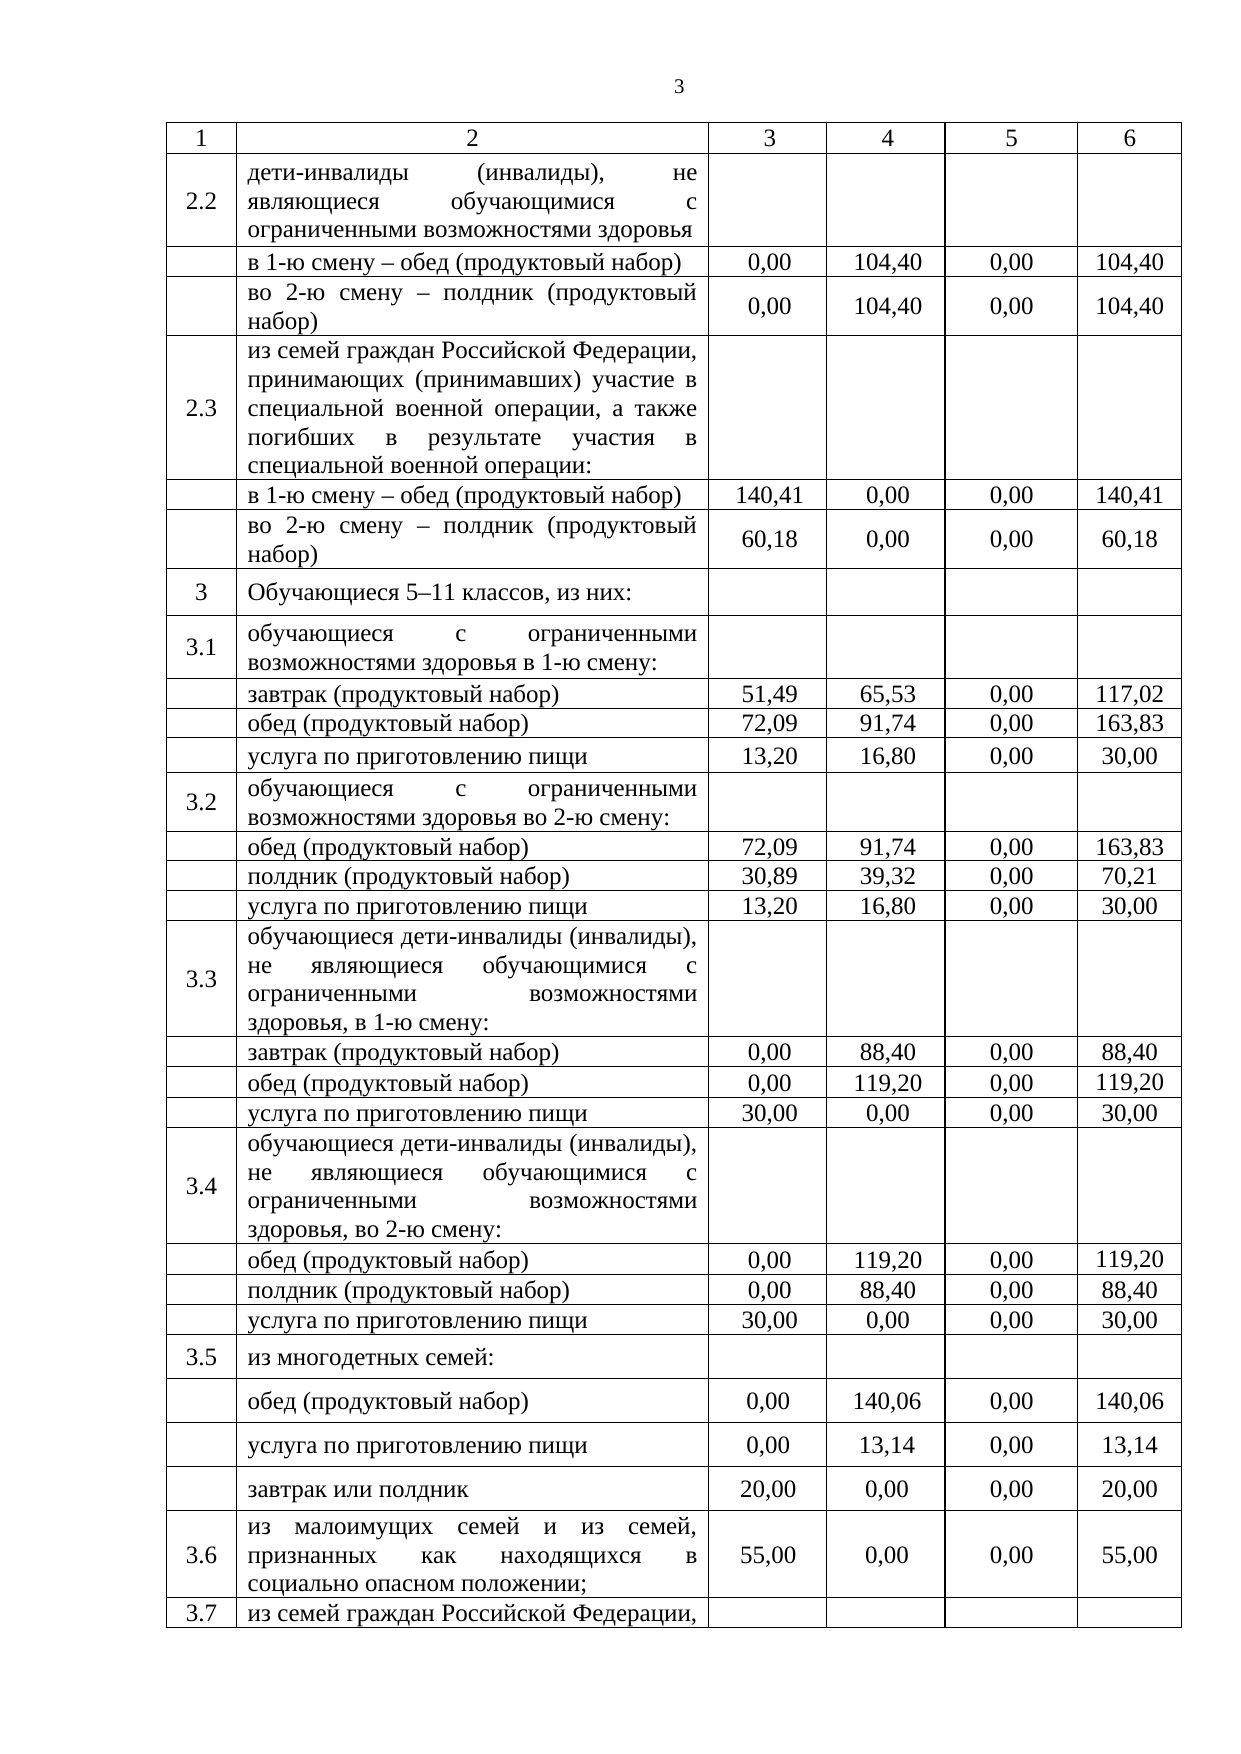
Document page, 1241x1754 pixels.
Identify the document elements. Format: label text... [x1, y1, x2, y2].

table_cell обучающиеся с ограниченными возможностями здоровья во 2-ю смену: [237, 773, 708, 831]
table_cell [946, 336, 1077, 479]
table_cell обед (продуктовый набор) [237, 1067, 708, 1097]
table_cell завтрак или полдник [237, 1467, 708, 1510]
table_cell услуга по приготовлению пищи [237, 1305, 708, 1334]
table_cell 0,00 [946, 1244, 1077, 1274]
table_cell полдник (продуктовый набор) [237, 1275, 708, 1304]
table_cell [827, 1128, 944, 1243]
table_cell во 2-ю смену – полдник (продуктовый набор) [237, 277, 708, 334]
table_cell 0,00 [946, 679, 1077, 707]
table_cell 30,89 [709, 861, 826, 890]
table_cell 13,20 [709, 891, 826, 920]
table_cell 104,40 [827, 247, 944, 276]
table_cell 119,20 [1078, 1244, 1181, 1274]
table_cell 0,00 [946, 1423, 1077, 1466]
table_cell [1078, 1335, 1181, 1378]
table_cell 13,14 [1078, 1423, 1181, 1466]
table_cell [167, 679, 236, 707]
table_cell 0,00 [827, 1467, 944, 1510]
table_cell 30,00 [1078, 891, 1181, 920]
table_cell 140,41 [709, 480, 826, 509]
table_cell 30,00 [709, 1305, 826, 1334]
table_cell 0,00 [709, 277, 826, 334]
table_cell 60,18 [709, 510, 826, 568]
table_cell 88,40 [1078, 1275, 1181, 1304]
table_cell 0,00 [946, 1067, 1077, 1097]
table_cell обучающиеся дети-инвалиды (инвалиды), не являющиеся обучающимися с ограниченными возможностями здоровья, в 1-ю смену: [237, 921, 708, 1036]
table_cell [167, 832, 236, 860]
table_cell завтрак (продуктовый набор) [237, 679, 708, 707]
table_cell [709, 154, 826, 246]
table_cell 13,14 [827, 1423, 944, 1466]
table_cell 88,40 [827, 1037, 944, 1066]
table_cell 0,00 [827, 1305, 944, 1334]
table_cell [827, 921, 944, 1036]
table_cell [827, 1335, 944, 1378]
table_cell [946, 569, 1077, 614]
table_cell 3.3 [167, 921, 236, 1036]
table_cell [167, 247, 236, 276]
table_cell 0,00 [946, 1511, 1077, 1597]
table_cell 0,00 [946, 1037, 1077, 1066]
table_cell [167, 1467, 236, 1510]
table_cell 2.3 [167, 336, 236, 479]
table_cell [1078, 1598, 1181, 1627]
table_cell [1078, 921, 1181, 1036]
table_cell 0,00 [827, 510, 944, 568]
table_cell завтрак (продуктовый набор) [237, 1037, 708, 1066]
table_cell 0,00 [946, 247, 1077, 276]
table_cell Обучающиеся 5–11 классов, из них: [237, 569, 708, 614]
table_cell обучающиеся с ограниченными возможностями здоровья в 1-ю смену: [237, 616, 708, 678]
table_cell 0,00 [946, 1467, 1077, 1510]
table_cell 0,00 [946, 510, 1077, 568]
table_cell [827, 336, 944, 479]
table_cell 91,74 [827, 832, 944, 860]
table_cell 30,00 [709, 1098, 826, 1127]
table_cell 70,21 [1078, 861, 1181, 890]
table_cell [946, 1598, 1077, 1627]
table_cell [709, 616, 826, 678]
table_cell 119,20 [1078, 1067, 1181, 1097]
table_header 1 [167, 123, 236, 153]
table_cell [709, 921, 826, 1036]
table_cell [946, 1335, 1077, 1378]
table_cell [167, 1037, 236, 1066]
table_cell в 1-ю смену – обед (продуктовый набор) [237, 480, 708, 509]
table_cell [827, 154, 944, 246]
table_cell 2.2 [167, 154, 236, 246]
table_cell [946, 1128, 1077, 1243]
table_cell [827, 1598, 944, 1627]
table_cell 0,00 [709, 247, 826, 276]
table_cell 3.6 [167, 1511, 236, 1597]
table_header 4 [827, 123, 944, 153]
table_cell 3.1 [167, 616, 236, 678]
table_cell в 1-ю смену – обед (продуктовый набор) [237, 247, 708, 276]
table_cell 55,00 [1078, 1511, 1181, 1597]
table_cell услуга по приготовлению пищи [237, 1423, 708, 1466]
table_cell 0,00 [946, 709, 1077, 737]
table_header 6 [1078, 123, 1181, 153]
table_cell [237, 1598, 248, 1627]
table_cell 3.7 [167, 1598, 236, 1627]
table_cell услуга по приготовлению пищи [237, 891, 708, 920]
table_cell 140,06 [1078, 1379, 1181, 1422]
table_cell 140,41 [1078, 480, 1181, 509]
table_cell 0,00 [827, 1511, 944, 1597]
table_cell 117,02 [1078, 679, 1181, 707]
table_cell 51,49 [709, 679, 826, 707]
table_header 3 [709, 123, 826, 153]
table_cell во 2-ю смену – полдник (продуктовый набор) [237, 510, 708, 568]
table_cell обед (продуктовый набор) [237, 1379, 708, 1422]
table_cell 0,00 [946, 832, 1077, 860]
table_cell [167, 709, 236, 737]
table_cell [709, 1335, 826, 1378]
table_cell 91,74 [827, 709, 944, 737]
table_cell [167, 480, 236, 509]
table_cell [167, 891, 236, 920]
table_cell [1078, 336, 1181, 479]
table_cell [1078, 773, 1181, 831]
table_cell 0,00 [709, 1067, 826, 1097]
table_cell [1078, 154, 1181, 246]
table_cell [1078, 1128, 1181, 1243]
table_cell [1078, 616, 1181, 678]
table_cell [167, 1275, 236, 1304]
table_cell услуга по приготовлению пищи [237, 738, 708, 772]
table_cell [827, 616, 944, 678]
table_cell обед (продуктовый набор) [237, 832, 708, 860]
table_cell 163,83 [1078, 832, 1181, 860]
table_cell [167, 1098, 236, 1127]
table_cell [167, 510, 236, 568]
table_cell 104,40 [1078, 247, 1181, 276]
table_cell 140,06 [827, 1379, 944, 1422]
table_cell 60,18 [1078, 510, 1181, 568]
table_cell [167, 1305, 236, 1334]
table_cell [946, 154, 1077, 246]
table_cell 0,00 [946, 480, 1077, 509]
table_cell 119,20 [827, 1244, 944, 1274]
table_cell 72,09 [709, 709, 826, 737]
table_cell 0,00 [946, 1275, 1077, 1304]
table_cell [709, 1598, 826, 1627]
table_cell [709, 569, 826, 614]
table_cell обучающиеся дети-инвалиды (инвалиды), не являющиеся обучающимися с ограниченными возможностями здоровья, во 2-ю смену: [237, 1128, 708, 1243]
table_cell обед (продуктовый набор) [237, 1244, 708, 1274]
table_cell 16,80 [827, 738, 944, 772]
table_cell 13,20 [709, 738, 826, 772]
table_cell [827, 773, 944, 831]
table_cell [167, 1423, 236, 1466]
table_cell [167, 861, 236, 890]
table_cell 104,40 [1078, 277, 1181, 334]
table_cell 0,00 [946, 861, 1077, 890]
table_cell 3.4 [167, 1128, 236, 1243]
table_cell [167, 1379, 236, 1422]
table_cell 20,00 [709, 1467, 826, 1510]
table_cell 0,00 [946, 738, 1077, 772]
table_cell полдник (продуктовый набор) [237, 861, 708, 890]
table_cell 119,20 [827, 1067, 944, 1097]
table_cell 0,00 [709, 1244, 826, 1274]
table_cell [167, 738, 236, 772]
table_cell [946, 921, 1077, 1036]
table_cell [827, 569, 944, 614]
table_cell 0,00 [946, 277, 1077, 334]
table_cell 0,00 [709, 1379, 826, 1422]
table_cell из малоимущих семей и из семей, признанных как находящихся в социально опасном положении; [237, 1511, 708, 1597]
table_cell 55,00 [709, 1511, 826, 1597]
table_cell [167, 277, 236, 334]
table_cell 104,40 [827, 277, 944, 334]
table_cell 0,00 [946, 1305, 1077, 1334]
table_cell 0,00 [709, 1037, 826, 1066]
table_cell 0,00 [709, 1423, 826, 1466]
table_cell 88,40 [1078, 1037, 1181, 1066]
table_cell дети-инвалиды (инвалиды), не являющиеся обучающимися с ограниченными возможностями здоровья [237, 154, 708, 246]
table_cell 88,40 [827, 1275, 944, 1304]
table_cell 3.5 [167, 1335, 236, 1378]
table_cell 30,00 [1078, 1305, 1181, 1334]
table_cell 3.2 [167, 773, 236, 831]
table_cell 30,00 [1078, 738, 1181, 772]
table_cell 65,53 [827, 679, 944, 707]
table_cell услуга по приготовлению пищи [237, 1098, 708, 1127]
table_cell [167, 1244, 236, 1274]
table_cell 163,83 [1078, 709, 1181, 737]
table_cell 72,09 [709, 832, 826, 860]
table_cell [946, 616, 1077, 678]
table_cell [709, 773, 826, 831]
table_header 2 [237, 123, 708, 153]
table_cell [1078, 569, 1181, 614]
table_cell [709, 1128, 826, 1243]
table_header 5 [946, 123, 1077, 153]
table_cell 20,00 [1078, 1467, 1181, 1510]
table_cell 0,00 [946, 1098, 1077, 1127]
table_cell 3 [167, 569, 236, 614]
table_cell 0,00 [827, 480, 944, 509]
table_cell из многодетных семей: [237, 1335, 708, 1378]
table_cell [946, 773, 1077, 831]
table_cell 0,00 [946, 891, 1077, 920]
table_cell 0,00 [946, 1379, 1077, 1422]
table_cell 39,32 [827, 861, 944, 890]
table_cell 0,00 [709, 1275, 826, 1304]
table_cell 16,80 [827, 891, 944, 920]
table_cell 30,00 [1078, 1098, 1181, 1127]
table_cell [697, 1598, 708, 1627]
table_cell 0,00 [827, 1098, 944, 1127]
table_cell [709, 336, 826, 479]
table_cell обед (продуктовый набор) [237, 709, 708, 737]
table_cell [167, 1067, 236, 1097]
